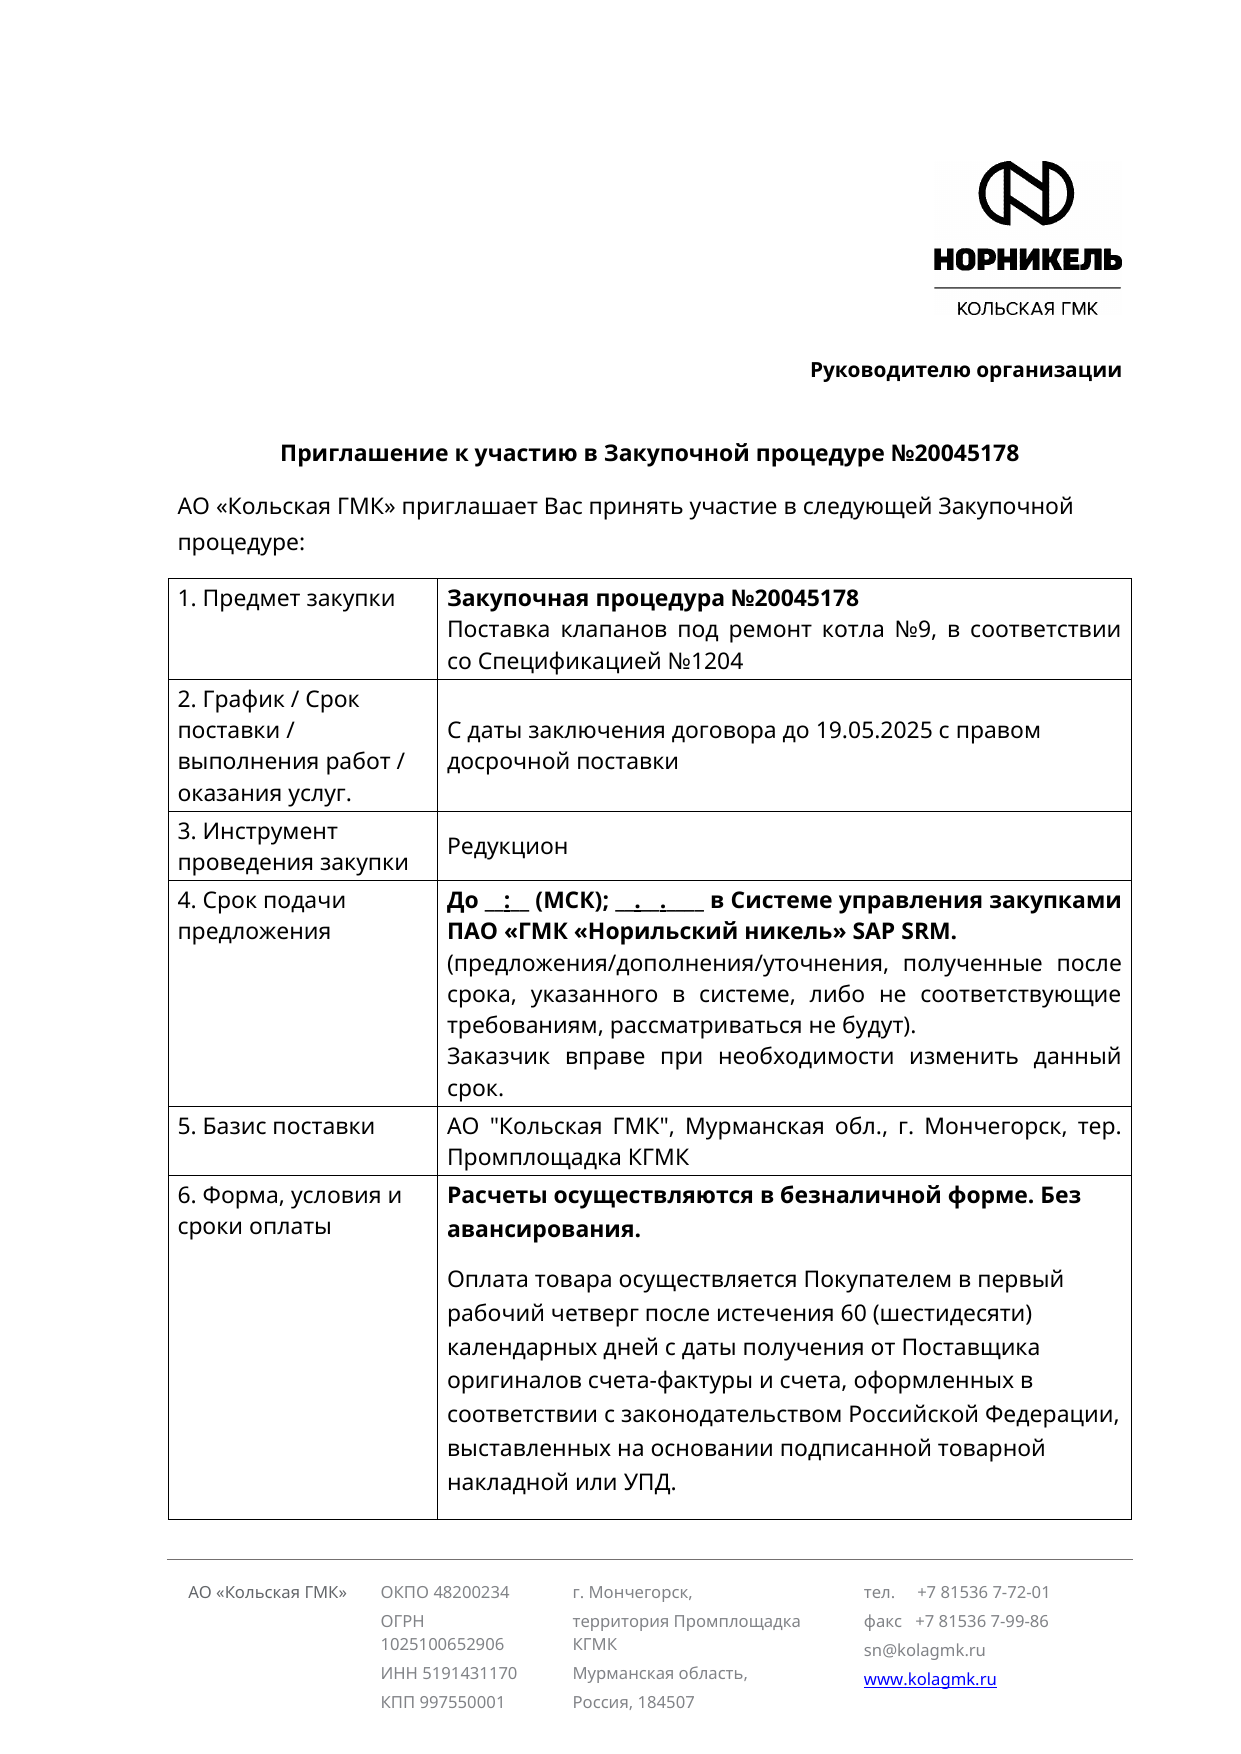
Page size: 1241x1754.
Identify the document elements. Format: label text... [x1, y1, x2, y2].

table_cell Форма, условия и сроки оплаты [169, 1176, 437, 1519]
table_cell Инструмент проведения закупки [169, 812, 437, 880]
table_header Закупочная процедура №20045178 Поставка клапанов под ремонт котла №9, в соответствии со Спецификацией №1204 [438, 579, 1131, 679]
table_cell До __:__ (МСК); __.__.____ в Системе управления закупками ПАО «ГМК «Норильский никель» SAP SRM. (предложения/дополнения/уточнения, полученные после срока, указанного в системе, либо не соответствующие требованиям, рассматриваться не будут). Заказчик вправе при необходимости изменить данный срок. [438, 881, 1131, 1106]
table_cell С даты заключения договора до 19.05.2025 с правом досрочной поставки [438, 680, 1131, 811]
text Руководителю организации [177, 355, 1122, 384]
table_cell Расчеты осуществляются в безналичной форме. Без авансирования. Оплата товара осуществляется Покупателем в первый рабочий четверг после истечения 60 (шестидесяти) календарных дней с даты получения от Поставщика оригиналов счета-фактуры и счета, оформленных в соответствии с законодательством Российской Федерации, выставленных на основании подписанной товарной накладной или УПД. [438, 1176, 1131, 1519]
text Приглашение к участию в Закупочной процедуре №20045178 [177, 437, 1122, 468]
text АО «Кольская ГМК» приглашает Вас принять участие в следующей Закупочной процедуре: [177, 490, 1122, 557]
table_header Предмет закупки [169, 579, 437, 679]
table_cell График / Срок поставки / выполнения работ / оказания услуг. [169, 680, 437, 811]
table_cell АО "Кольская ГМК", Мурманская обл., г. Мончегорск, тер. Промплощадка КГМК [438, 1107, 1131, 1175]
table_cell Срок подачи предложения [169, 881, 437, 1106]
picture [934, 161, 1122, 315]
table_cell Базис поставки [169, 1107, 437, 1175]
table_cell Редукцион [438, 812, 1131, 880]
